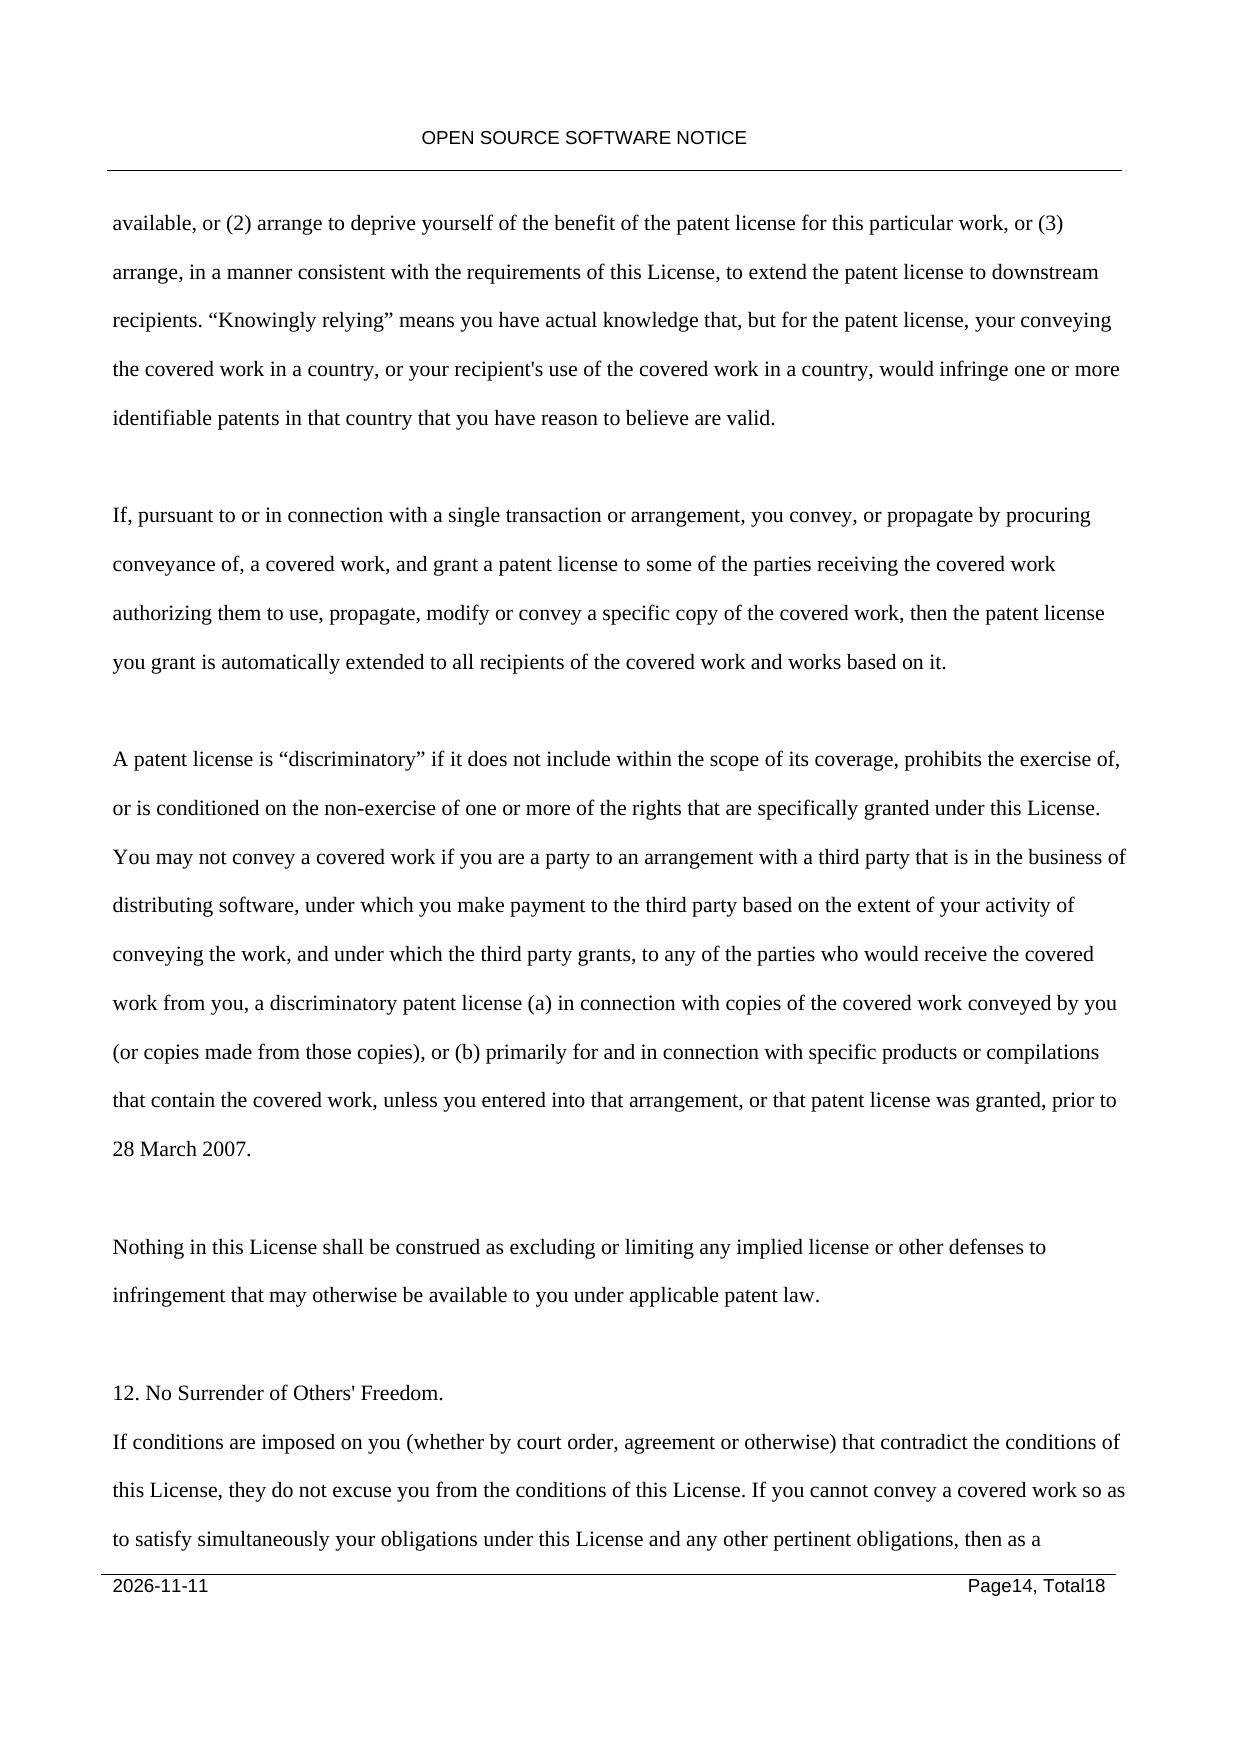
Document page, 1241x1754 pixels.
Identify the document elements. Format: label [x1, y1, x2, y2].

text [112, 206, 1128, 1555]
